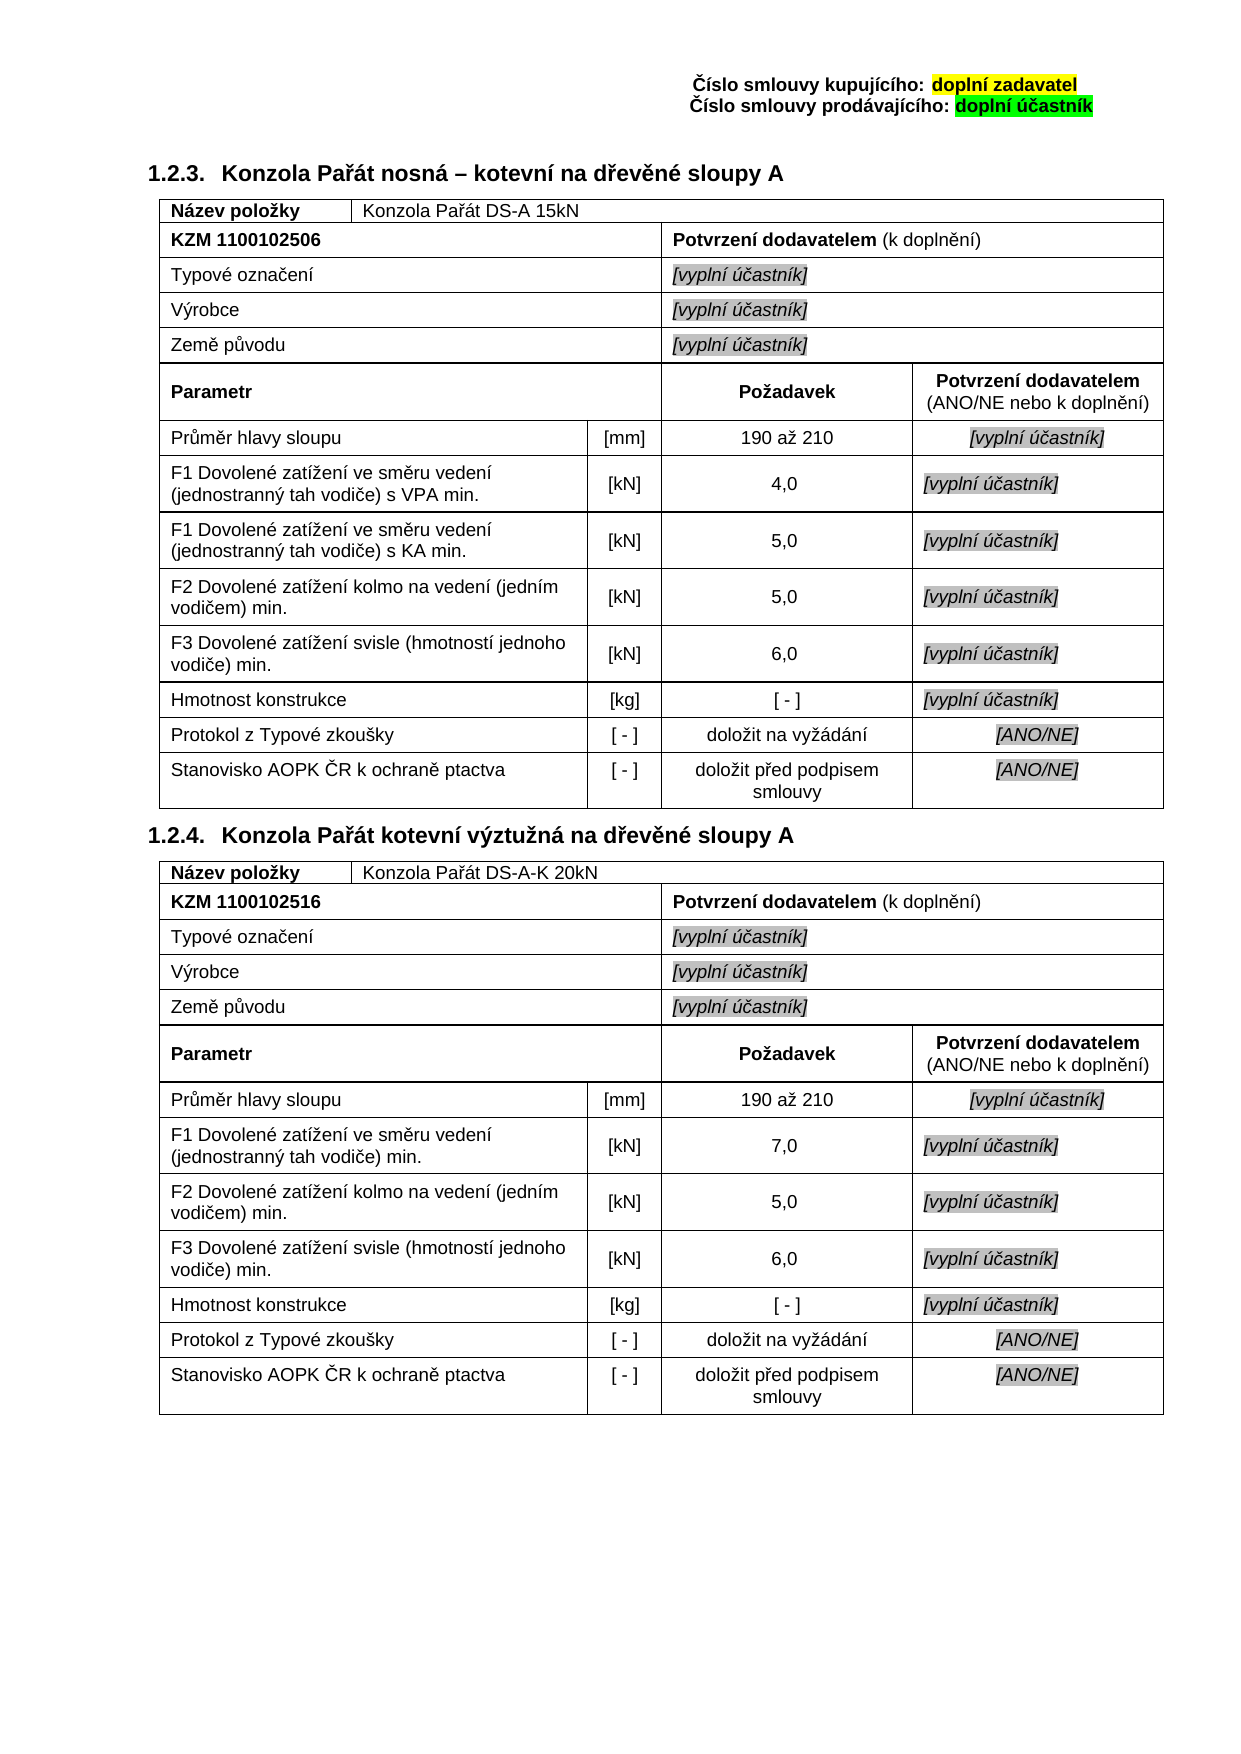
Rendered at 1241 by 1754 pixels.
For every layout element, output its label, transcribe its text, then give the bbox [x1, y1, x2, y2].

table_cell 190 až 210 [662, 1083, 912, 1117]
table_cell [vyplní účastník] [913, 1174, 1163, 1230]
table_cell [vyplní účastník] [913, 626, 1163, 681]
table_cell F3 Dovolené zatížení svisle (hmotností jednoho vodiče) min. [160, 626, 587, 681]
table_cell [vyplní účastník] [913, 421, 1163, 455]
table_cell Hmotnost konstrukce [160, 1288, 587, 1322]
table_header Název položky [160, 200, 351, 222]
table_cell [vyplní účastník] [662, 990, 1163, 1024]
table_cell [vyplní účastník] [662, 258, 1163, 292]
table_header Potvrzení dodavatelem (ANO/NE nebo k doplnění) [913, 1026, 1163, 1081]
table_cell [vyplní účastník] [913, 513, 1163, 568]
table_cell [vyplní účastník] [662, 293, 1163, 327]
table_cell F1 Dovolené zatížení ve směru vedení (jednostranný tah vodiče) s VPA min. [160, 456, 587, 511]
table_cell doložit na vyžádání [662, 1323, 912, 1357]
table_cell Protokol z Typové zkoušky [160, 718, 587, 752]
table_cell [vyplní účastník] [662, 955, 1163, 989]
table_cell [kN] [588, 513, 661, 568]
table_cell 5,0 [662, 513, 912, 568]
list Konzola Pařát kotevní výztužná na dřevěné sloupy A [148, 822, 1093, 848]
table_cell [ANO/NE] [913, 1323, 1163, 1357]
table_cell 4,0 [662, 456, 912, 511]
table_cell [ - ] [588, 718, 661, 752]
table_cell [ANO/NE] [913, 1358, 1163, 1413]
table_header Požadavek [662, 1026, 912, 1081]
table_cell F3 Dovolené zatížení svisle (hmotností jednoho vodiče) min. [160, 1231, 587, 1287]
table_cell 190 až 210 [662, 421, 912, 455]
table_cell doložit před podpisem smlouvy [662, 753, 912, 808]
table_cell [mm] [588, 1083, 661, 1117]
table_header Parametr [160, 364, 588, 420]
table_cell Protokol z Typové zkoušky [160, 1323, 587, 1357]
table_cell [ - ] [588, 1323, 661, 1357]
table_cell [vyplní účastník] [913, 1083, 1163, 1117]
table_cell [mm] [588, 421, 661, 455]
table_header Požadavek [662, 364, 912, 420]
table_cell [ANO/NE] [913, 718, 1163, 752]
table_cell 5,0 [662, 1174, 912, 1230]
table_cell [vyplní účastník] [913, 1288, 1163, 1322]
table_cell Stanovisko AOPK ČR k ochraně ptactva [160, 753, 587, 808]
table_cell KZM 1100102506 [160, 223, 661, 257]
table_cell [vyplní účastník] [913, 456, 1163, 511]
table_cell [vyplní účastník] [913, 1118, 1163, 1173]
table_header Potvrzení dodavatelem (ANO/NE nebo k doplnění) [913, 364, 1163, 420]
table_cell F1 Dovolené zatížení ve směru vedení (jednostranný tah vodiče) min. [160, 1118, 587, 1173]
table_header Konzola Pařát DS-A-K 20kN [352, 862, 1163, 883]
list Konzola Pařát nosná – kotevní na dřevěné sloupy A [148, 160, 1093, 186]
table_cell doložit na vyžádání [662, 718, 912, 752]
table_header Konzola Pařát DS-A 15kN [352, 200, 1163, 222]
table_cell [kN] [588, 1118, 661, 1173]
table_cell Typové označení [160, 920, 661, 953]
table_cell F2 Dovolené zatížení kolmo na vedení (jedním vodičem) min. [160, 1174, 587, 1230]
table_cell [kN] [588, 1231, 661, 1287]
table_cell Potvrzení dodavatelem (k doplnění) [662, 884, 1163, 918]
table_cell [vyplní účastník] [913, 1231, 1163, 1287]
table_cell Typové označení [160, 258, 661, 292]
table_cell Hmotnost konstrukce [160, 683, 587, 717]
table_cell 6,0 [662, 1231, 912, 1287]
table_cell [vyplní účastník] [913, 569, 1163, 625]
table_cell Průměr hlavy sloupu [160, 421, 587, 455]
table_cell Země původu [160, 990, 661, 1024]
table_cell [ - ] [588, 1358, 661, 1413]
table_cell [kN] [588, 626, 661, 681]
table_cell [ - ] [588, 753, 661, 808]
table_cell Průměr hlavy sloupu [160, 1083, 587, 1117]
table_cell [kN] [588, 569, 661, 625]
table_cell Země původu [160, 328, 661, 362]
table_header Parametr [160, 1026, 588, 1081]
table_header [588, 1026, 661, 1081]
table_cell F2 Dovolené zatížení kolmo na vedení (jedním vodičem) min. [160, 569, 587, 625]
table_cell [vyplní účastník] [913, 683, 1163, 717]
table_cell [kg] [588, 683, 661, 717]
table_cell 7,0 [662, 1118, 912, 1173]
table_header Název položky [160, 862, 351, 883]
table_cell [vyplní účastník] [662, 920, 1163, 953]
table_cell F1 Dovolené zatížení ve směru vedení (jednostranný tah vodiče) s KA min. [160, 513, 587, 568]
table_cell [ - ] [662, 1288, 912, 1322]
table_cell KZM 1100102516 [160, 884, 661, 918]
table_cell [ANO/NE] [913, 753, 1163, 808]
table_cell doložit před podpisem smlouvy [662, 1358, 912, 1413]
table_cell 5,0 [662, 569, 912, 625]
table_header [588, 364, 661, 420]
table_cell [kg] [588, 1288, 661, 1322]
table_cell [kN] [588, 1174, 661, 1230]
table_cell 6,0 [662, 626, 912, 681]
table_cell [vyplní účastník] [662, 328, 1163, 362]
table_cell Stanovisko AOPK ČR k ochraně ptactva [160, 1358, 587, 1413]
table_cell Výrobce [160, 293, 661, 327]
table_cell Výrobce [160, 955, 661, 989]
table_cell [kN] [588, 456, 661, 511]
table_cell Potvrzení dodavatelem (k doplnění) [662, 223, 1163, 257]
table_cell [ - ] [662, 683, 912, 717]
